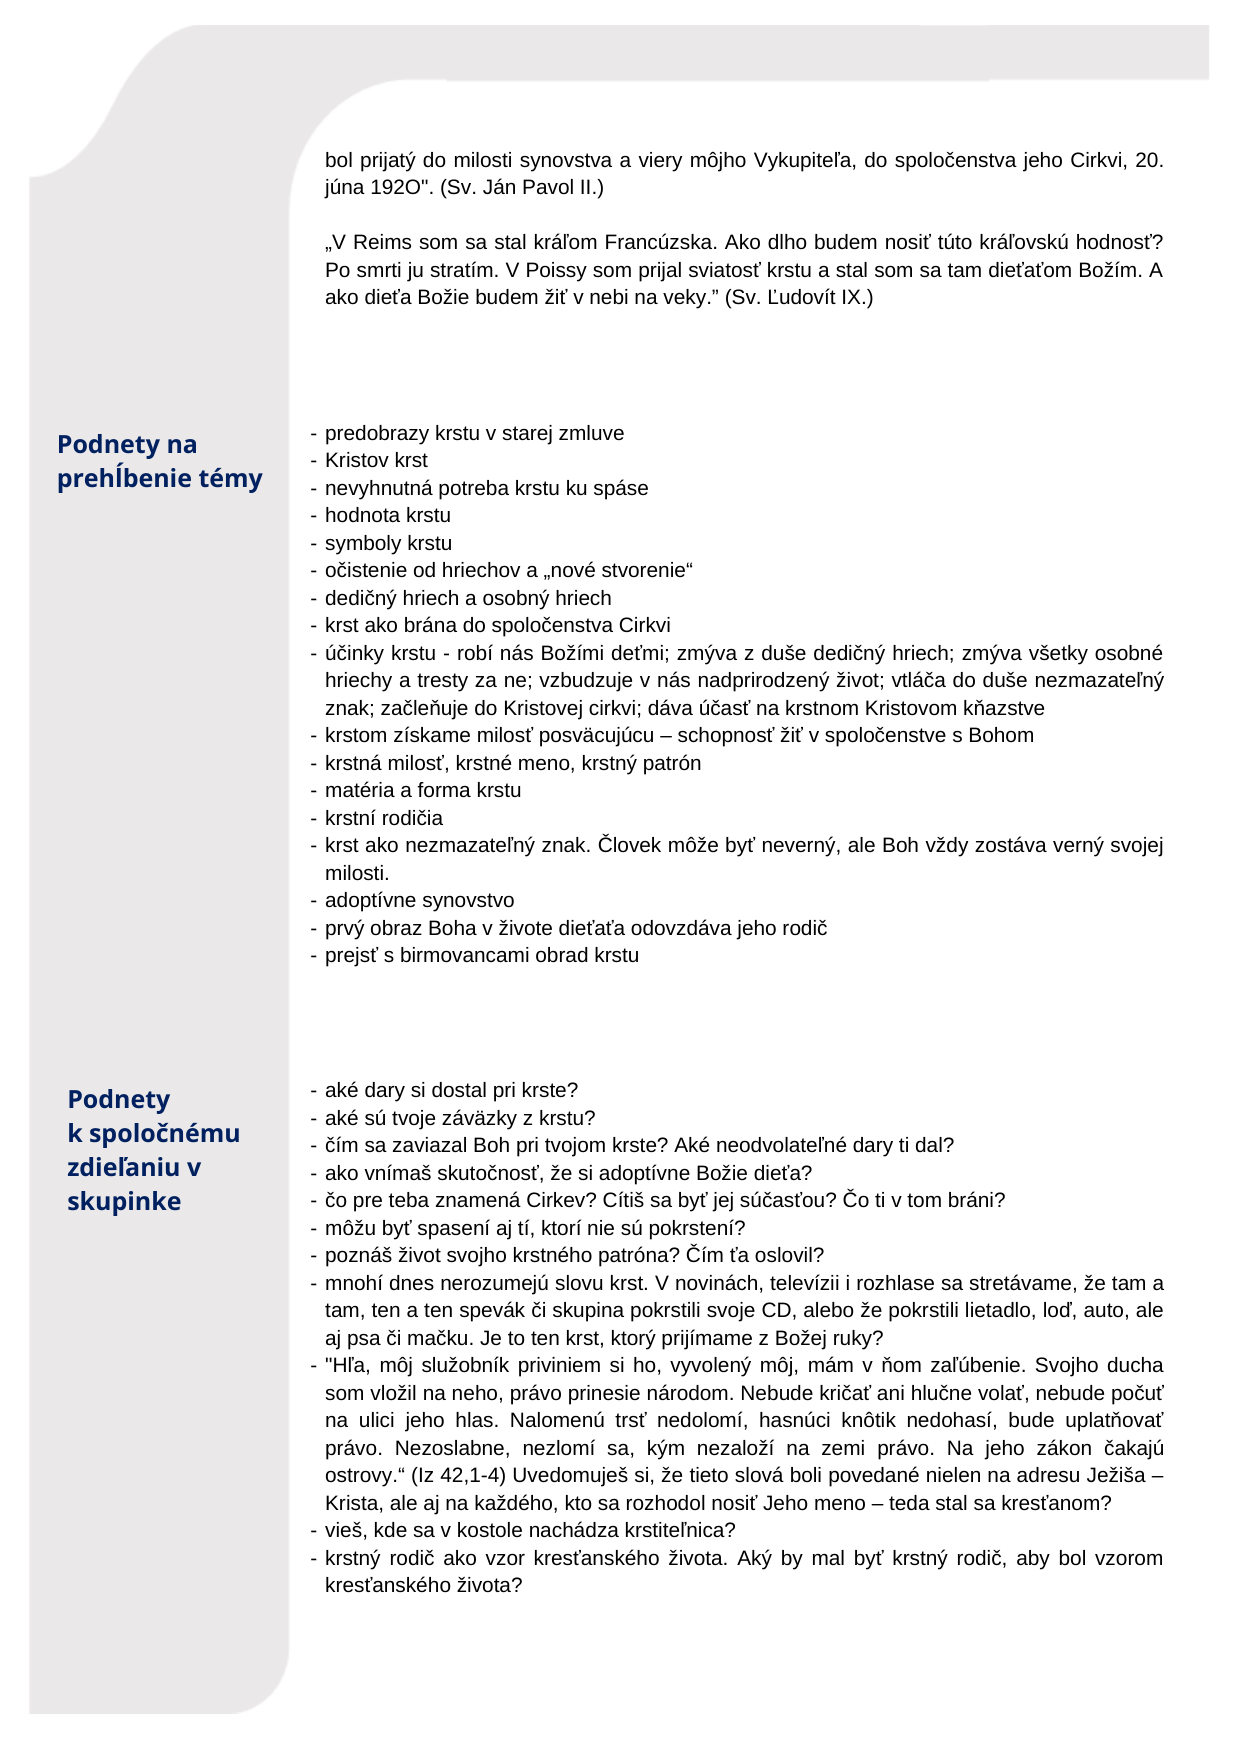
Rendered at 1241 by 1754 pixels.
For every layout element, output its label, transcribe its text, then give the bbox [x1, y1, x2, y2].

text - symboly krstu [310, 531, 1165, 554]
text - prejsť s birmovancami obrad krstu [310, 943, 1165, 967]
text - účinky krstu - robí nás Božími deťmi; zmýva z duše dedičný hriech; zmýva všetky osobné hriechy a tresty za ne; vzbudzuje v nás nadprirodzený život; vtláča do duše nezmazateľný znak; začleňuje do Kristovej cirkvi; dáva účasť na krstnom Kristovom kňazstve [310, 641, 1165, 719]
text - ako vnímaš skutočnosť, že si adoptívne Božie dieťa? [310, 1161, 1165, 1185]
text - mnohí dnes nerozumejú slovu krst. V novinách, televízii i rozhlase sa stretávame, že tam a tam, ten a ten spevák či skupina pokrstili svoje CD, alebo že pokrstili lietadlo, loď, auto, ale aj psa či mačku. Je to ten krst, ktorý prijímame z Božej ruky? [310, 1271, 1165, 1350]
text - hodnota krstu [310, 503, 1165, 527]
text - aké dary si dostal pri krste? [310, 1078, 1165, 1102]
text - predobrazy krstu v starej zmluve [310, 421, 1165, 444]
text - čím sa zaviazal Boh pri tvojom krste? Aké neodvolateľné dary ti dal? [310, 1133, 1165, 1157]
text - čo pre teba znamená Cirkev? Cítiš sa byť jej súčasťou? Čo ti v tom bráni? [310, 1188, 1165, 1212]
text - krst ako nezmazateľný znak. Človek môže byť neverný, ale Boh vždy zostáva verný svojej milosti. [310, 833, 1165, 884]
text - poznáš život svojho krstného patróna? Čím ťa oslovil? [310, 1243, 1165, 1267]
text - "Hľa, môj služobník priviniem si ho, vyvolený môj, mám v ňom zaľúbenie. Svojho ducha som vložil na neho, právo prinesie národom. Nebude kričať ani hlučne volať, nebude počuť na ulici jeho hlas. Nalomenú trsť nedolomí, hasnúci knôtik nedohasí, bude uplatňovať právo. Nezoslabne, nezlomí sa, kým nezaloží na zemi právo. Na jeho zákon čakajú ostrovy.“ (Iz 42,1-4) Uvedomuješ si, že tieto slová boli povedané nielen na adresu Ježiša – Krista, ale aj na každého, kto sa rozhodol nosiť Jeho meno – teda stal sa kresťanom? [310, 1353, 1165, 1515]
text - aké sú tvoje záväzky z krstu? [310, 1106, 1165, 1130]
text - krstná milosť, krstné meno, krstný patrón [310, 751, 1165, 774]
text - Kristov krst [310, 448, 1165, 472]
text - nevyhnutná potreba krstu ku spáse [310, 476, 1165, 499]
text - krstný rodič ako vzor kresťanského života. Aký by mal byť krstný rodič, aby bol vzorom kresťanského života? [310, 1546, 1165, 1597]
text - môžu byť spasení aj tí, ktorí nie sú pokrstení? [310, 1216, 1165, 1240]
text - krstom získame milosť posväcujúcu – schopnosť žiť v spoločenstve s Bohom [310, 723, 1165, 747]
text - krstní rodičia [310, 806, 1165, 829]
text - adoptívne synovstvo [310, 888, 1165, 912]
text „V Reims som sa stal kráľom Francúzska. Ako dlho budem nosiť túto kráľovskú hodnosť? Po smrti ju stratím. V Poissy som prijal sviatosť krstu a stal som sa tam dieťaťom Božím. A ako dieťa Božie budem žiť v nebi na veky.” (Sv. Ľudovít IX.) [325, 230, 1165, 309]
text - vieš, kde sa v kostole nachádza krstiteľnica? [310, 1518, 1165, 1542]
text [325, 148, 1165, 199]
text - očistenie od hriechov a „nové stvorenie“ [310, 558, 1165, 582]
text - prvý obraz Boha v živote dieťaťa odovzdáva jeho rodič [310, 916, 1165, 939]
text - dedičný hriech a osobný hriech [310, 586, 1165, 609]
text - matéria a forma krstu [310, 778, 1165, 802]
picture [29, 25, 1210, 1714]
text - krst ako brána do spoločenstva Cirkvi [310, 613, 1165, 637]
